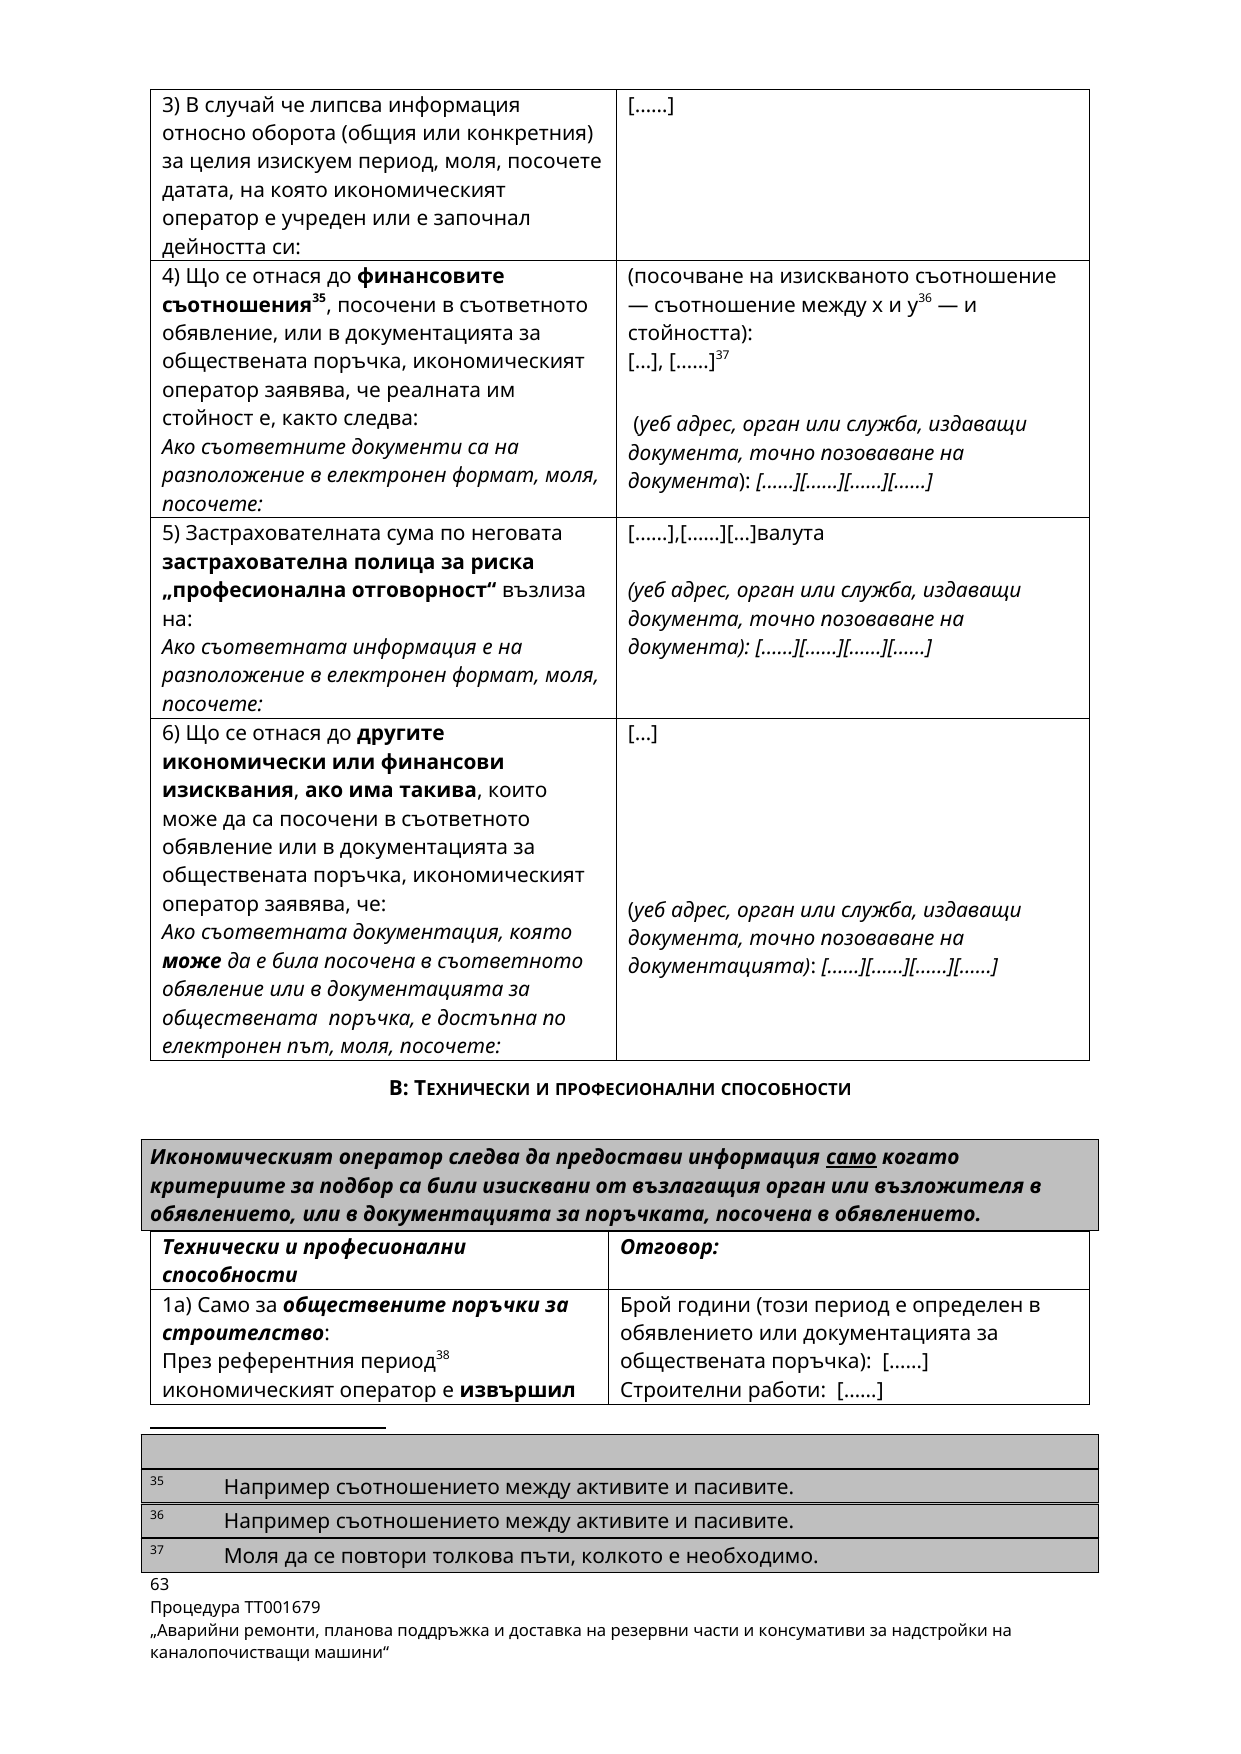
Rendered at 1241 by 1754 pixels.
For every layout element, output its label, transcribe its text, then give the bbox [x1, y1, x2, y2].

table_cell 4) Що се отнася до финансовите съотношения, посочени в съответното обявление, или в документацията за обществената поръчка, икономическият оператор заявява, че реалната им стойност е, както следва: Ако съответните документи са на разположение в електронен формат, моля, посочете: [151, 261, 616, 517]
table_header Технически и професионални способности [151, 1232, 608, 1289]
table_cell [……],[……][…]валута (уеб адрес, орган или служба, издаващи документа, точно позоваване на документа): [……][……][……][……] [617, 518, 1089, 717]
table_cell […] (уеб адрес, орган или служба, издаващи документа, точно позоваване на документацията): [……][……][……][……] [617, 719, 1089, 1060]
table_cell [……] [617, 90, 1089, 260]
table_cell 5) Застрахователната сума по неговата застрахователна полица за риска „професионална отговорност“ възлиза на: Ако съответната информация е на разположение в електронен формат, моля, посочете: [151, 518, 616, 717]
title В: Технически и професионални способности [150, 1073, 1090, 1102]
table_cell 6) Що се отнася до другите икономически или финансови изисквания, ако има такива, които може да са посочени в съответното обявление или в документацията за обществената поръчка, икономическият оператор заявява, че: Ако съответната документация, която може да е била посочена в съответното обявление или в документацията за обществената поръчка, е достъпна по електронен път, моля, посочете: [151, 719, 616, 1060]
table_cell (посочване на изискваното съотношение — съотношение между х и у — и стойността): […], [……] (уеб адрес, орган или служба, издаващи документа, точно позоваване на документа): [……][……][……][……] [617, 261, 1089, 517]
table_header Отговор: [609, 1232, 1089, 1289]
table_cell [151, 1290, 608, 1403]
text Икономическият оператор следва да предостави информация само когато критериите за подбор са били изисквани от възлагащия орган или възложителя в обявлението, или в документацията за поръчката, посочена в обявлението. [142, 1140, 1098, 1230]
table_cell 3) В случай че липсва информация относно оборота (общия или конкретния) за целия изискуем период, моля, посочете датата, на която икономическият оператор е учреден или е започнал дейността си: [151, 90, 616, 260]
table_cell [609, 1290, 1089, 1403]
